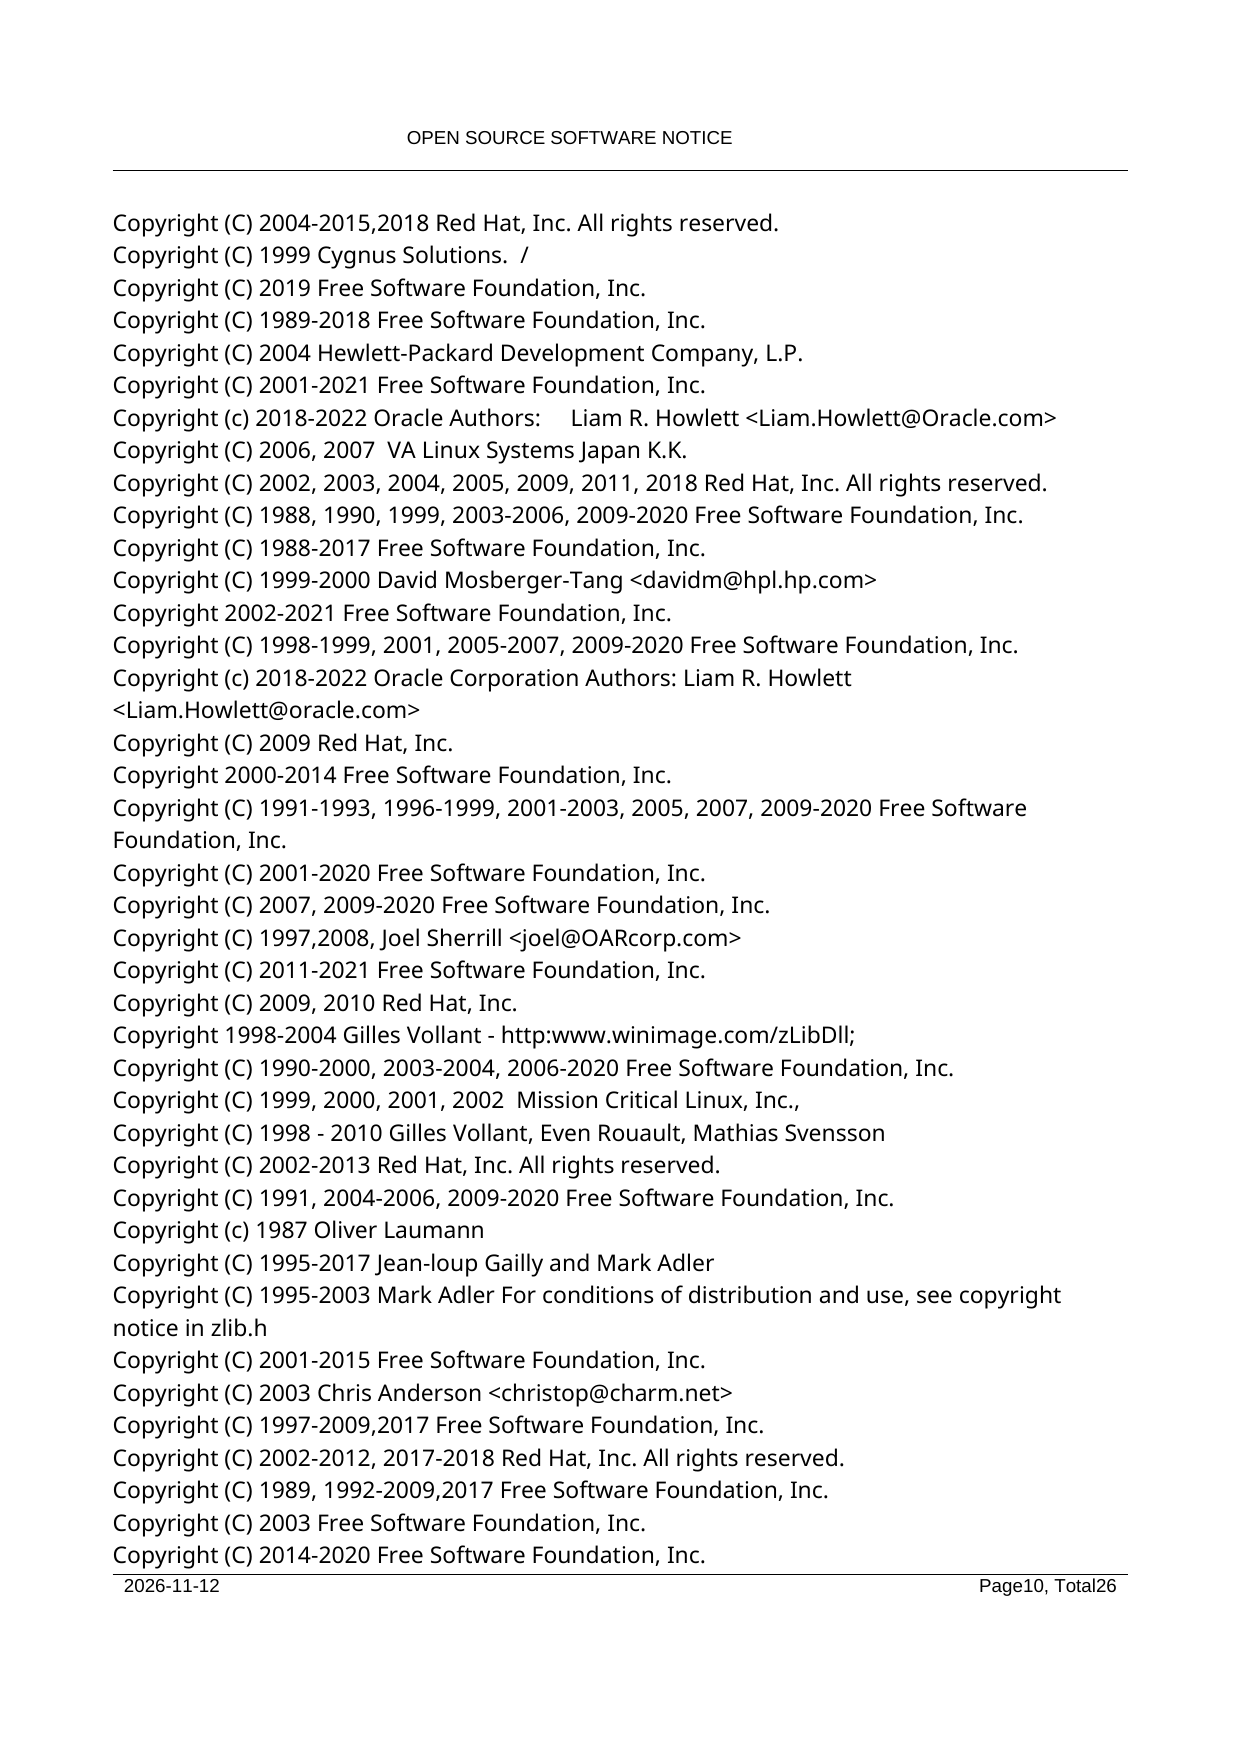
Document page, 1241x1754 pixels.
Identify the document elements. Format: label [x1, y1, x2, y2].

text [112, 206, 1128, 1571]
